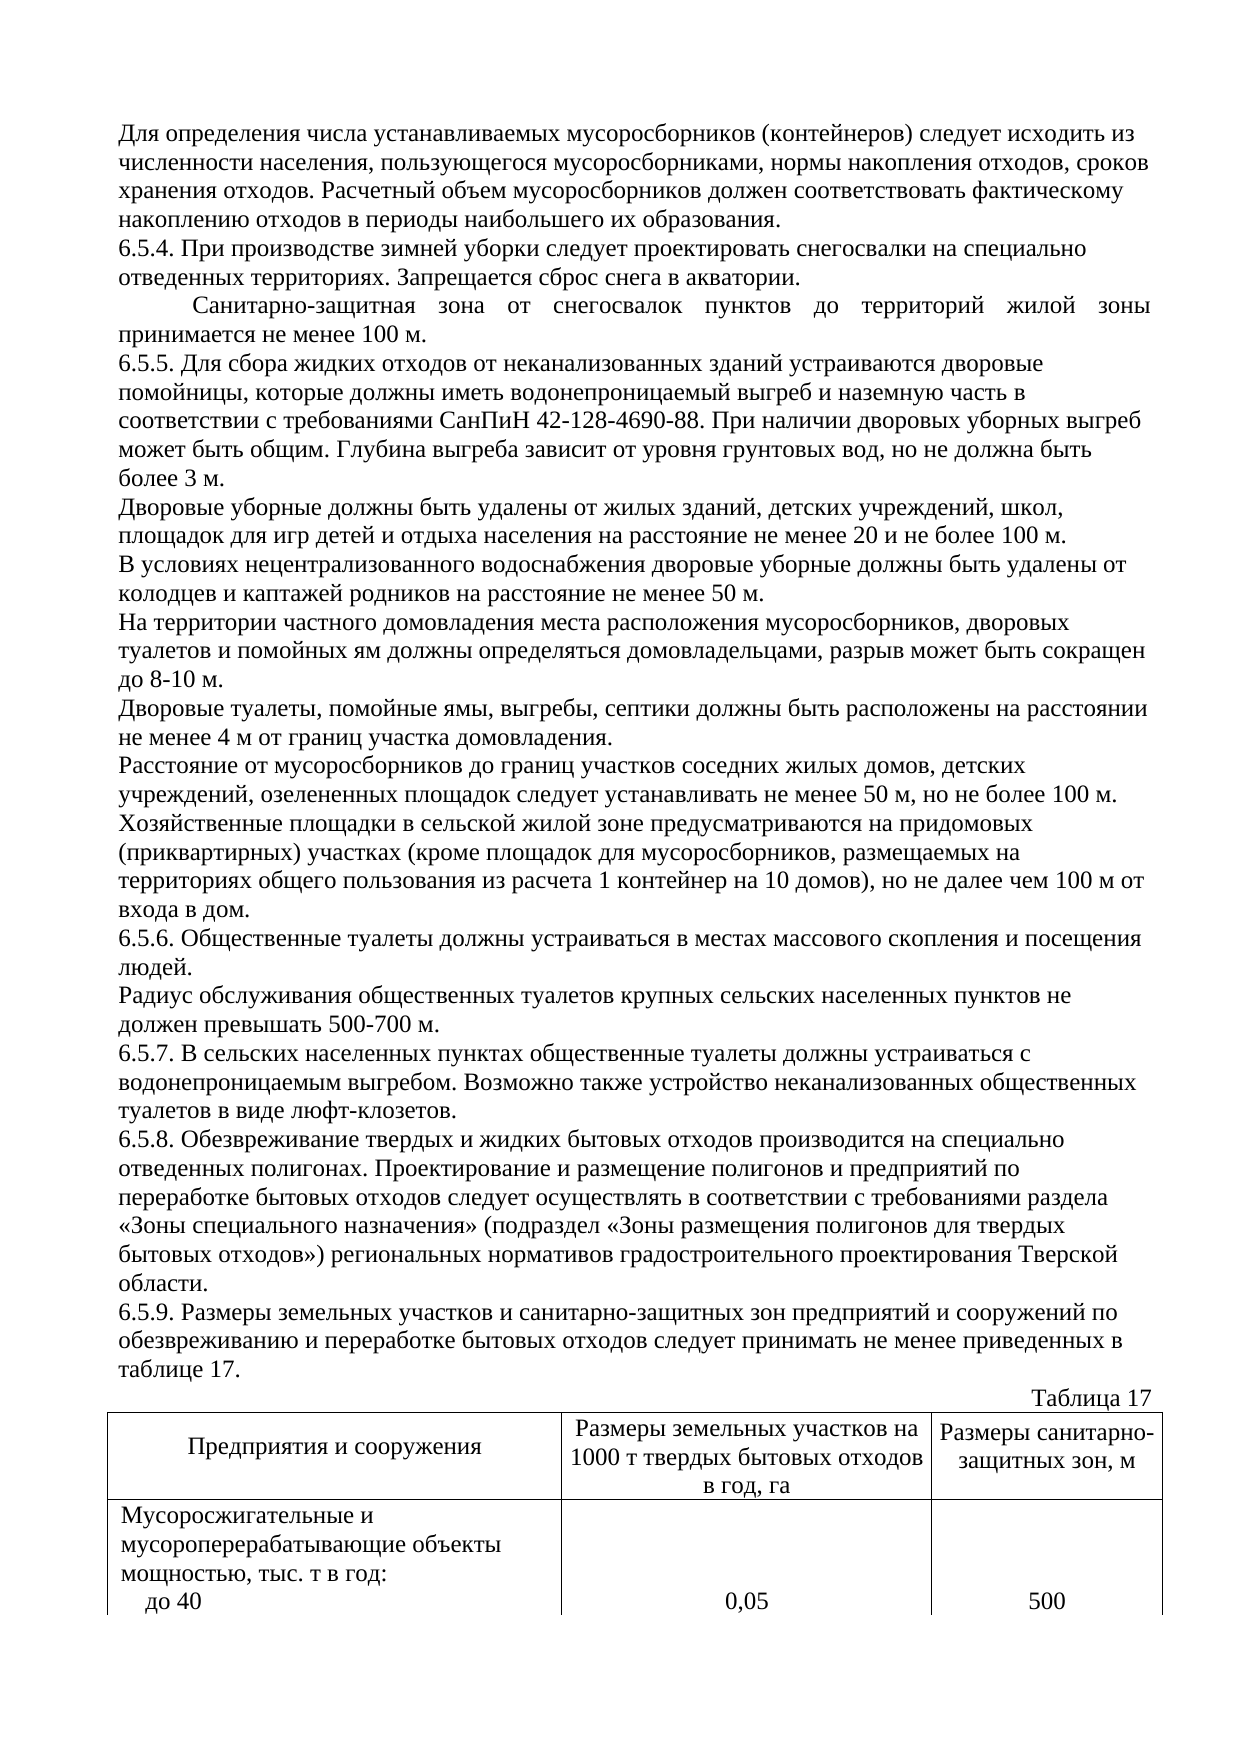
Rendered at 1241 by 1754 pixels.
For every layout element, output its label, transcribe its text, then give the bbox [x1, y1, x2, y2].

text 6.5.5. Для сбора жидких отходов от неканализованных зданий устраиваются дворовые помойницы, которые должны иметь водонепроницаемый выгреб и наземную часть в соответствии с требованиями СанПиН 42-128-4690-88. При наличии дворовых уборных выгреб может быть общим. Глубина выгреба зависит от уровня грунтовых вод, но не должна быть более . [118, 348, 1152, 492]
table_cell до 40 [108, 1586, 561, 1615]
text Для определения числа устанавливаемых мусоросборников (контейнеров) следует исходить из численности населения, пользующегося мусоросборниками, нормы накопления отходов, сроков хранения отходов. Расчетный объем мусоросборников должен соответствовать фактическому накоплению отходов в периоды наибольшего их образования. [118, 118, 1152, 233]
text 6.5.8. Обезвреживание твердых и жидких бытовых отходов производится на специально отведенных полигонах. Проектирование и размещение полигонов и предприятий по переработке бытовых отходов следует осуществлять в соответствии с требованиями раздела «Зоны специального назначения» (подраздел «Зоны размещения полигонов для твердых бытовых отходов») региональных нормативов градостроительного проектирования Тверской области. [118, 1124, 1152, 1297]
text 6.5.9. Размеры земельных участков и санитарно-защитных зон предприятий и сооружений по обезвреживанию и переработке бытовых отходов следует принимать не менее приведенных в таблице 17. [118, 1297, 1152, 1383]
text Расстояние от мусоросборников до границ участков соседних жилых домов, детских учреждений, озелененных площадок следует устанавливать не менее 50 м, но не более 100 м. [118, 751, 1152, 808]
text Радиус обслуживания общественных туалетов крупных сельских населенных пунктов не должен превышать 500-. [118, 981, 1152, 1038]
text 6.5.7. В сельских населенных пунктах общественные туалеты должны устраиваться с водонепроницаемым выгребом. Возможно также устройство неканализованных общественных туалетов в виде люфт-клозетов. [118, 1038, 1152, 1124]
table_cell Мусоросжигательные и мусороперерабатывающие объекты мощностью, тыс. т в год: [108, 1500, 561, 1586]
table_cell 500 [932, 1586, 1162, 1615]
text Таблица 17 [118, 1383, 1152, 1412]
text Санитарно-защитная зона от снегосвалок пунктов до территорий жилой зоны принимается не менее . [118, 291, 1152, 348]
table_cell [562, 1500, 931, 1586]
table_cell 0,05 [562, 1586, 931, 1615]
text На территории частного домовладения места расположения мусоросборников, дворовых туалетов и помойных ям должны определяться домовладельцами, разрыв может быть сокращен до 8-. [118, 607, 1152, 693]
table_cell [932, 1500, 1162, 1586]
text Хозяйственные площадки в сельской жилой зоне предусматриваются на придомовых (приквартирных) участках (кроме площадок для мусоросборников, размещаемых на территориях общего пользования из расчета 1 контейнер на 10 домов), но не далее чем от входа в дом. [118, 808, 1152, 923]
text В условиях нецентрализованного водоснабжения дворовые уборные должны быть удалены от колодцев и каптажей родников на расстояние не менее . [118, 549, 1152, 607]
text Дворовые туалеты, помойные ямы, выгребы, септики должны быть расположены на расстоянии не менее от границ участка домовладения. [118, 693, 1152, 751]
table_header Предприятия и сооружения [108, 1413, 561, 1499]
table_header Размеры земельных участков на 1000 т твердых бытовых отходов в год, га [562, 1413, 931, 1499]
table_header Размеры санитарно-защитных зон, м [932, 1413, 1162, 1499]
text 6.5.6. Общественные туалеты должны устраиваться в местах массового скопления и посещения людей. [118, 923, 1152, 981]
text 6.5.4. При производстве зимней уборки следует проектировать снегосвалки на специально отведенных территориях. Запрещается сброс снега в акватории. [118, 233, 1152, 291]
text Дворовые уборные должны быть удалены от жилых зданий, детских учреждений, школ, площадок для игр детей и отдыха населения на расстояние не менее 20 и не более . [118, 492, 1152, 549]
